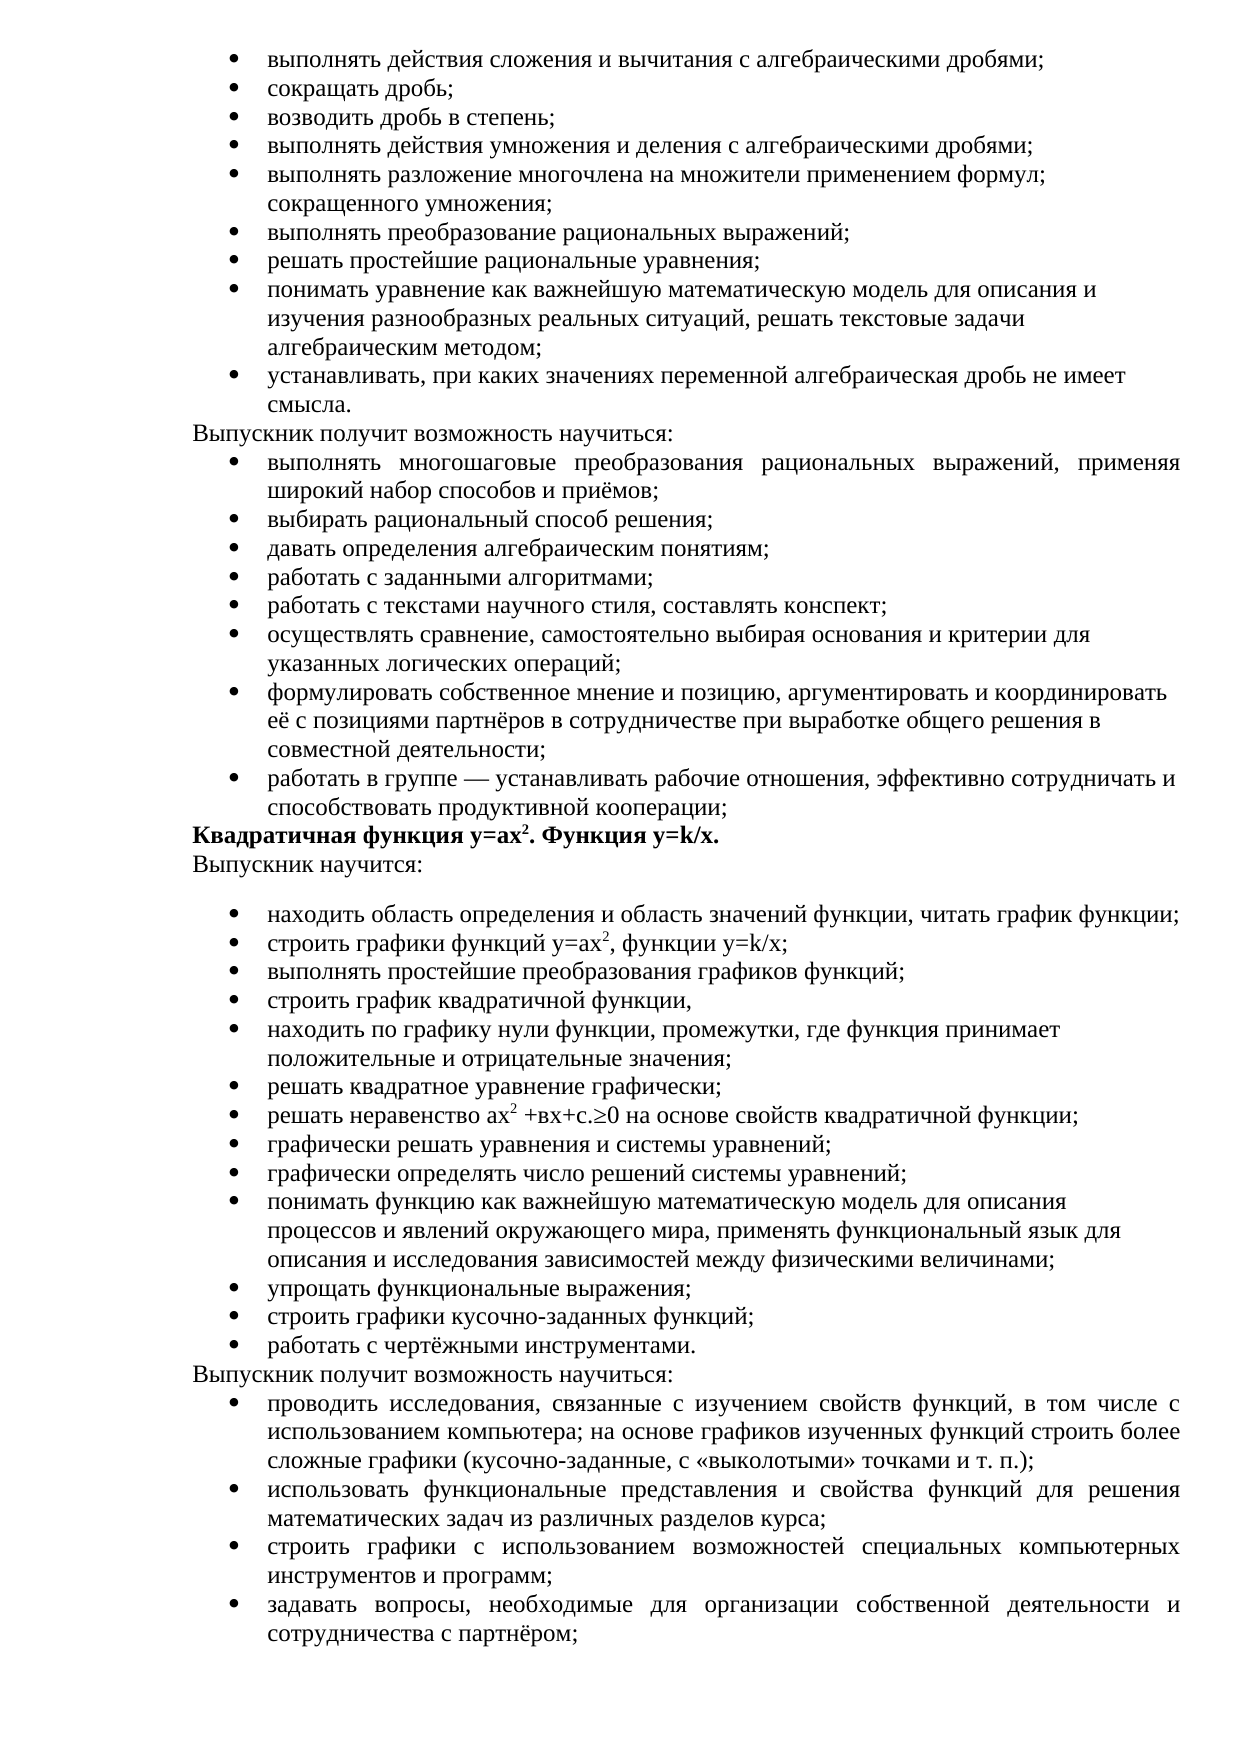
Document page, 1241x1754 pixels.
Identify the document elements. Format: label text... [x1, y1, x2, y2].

list работать с текстами научного стиля, составлять конспект; [229, 591, 1181, 619]
list строить графики с использованием возможностей специальных компьютерных инструментов и программ; [229, 1531, 1181, 1589]
list работать в группе — устанавливать рабочие отношения, эффективно сотрудничать и способствовать продуктивной кооперации; [229, 763, 1181, 821]
list выбирать рациональный способ решения; [229, 504, 1181, 533]
text Выпускник научится: [103, 849, 1181, 878]
list выполнять действия сложения и вычитания с алгебраическими дробями; [229, 44, 1181, 73]
text Квадратичная функция y=ax2. Функция у=k/х. [192, 821, 1181, 849]
list графически решать уравнения и системы уравнений; [229, 1129, 1181, 1158]
list работать с заданными алгоритмами; [229, 562, 1181, 591]
list выполнять многошаговые преобразования рациональных выражений, применяя широкий набор способов и приёмов; [229, 447, 1181, 504]
list решать неравенство ах2 +вх+с.≥0 на основе свойств квадратичной функции; [229, 1100, 1181, 1129]
list осуществлять сравнение, самостоятельно выбирая основания и критерии для указанных логических операций; [229, 619, 1181, 677]
list понимать функцию как важнейшую математическую модель для описания процессов и явлений окружающего мира, применять функциональный язык для описания и исследования зависимостей между физическими величинами; [229, 1186, 1181, 1273]
list понимать уравнение как важнейшую математическую модель для описания и изучения разнообразных реальных ситуаций, решать текстовые задачи алгебраическим методом; [229, 274, 1181, 361]
list давать определения алгебраическим понятиям; [229, 533, 1181, 562]
list находить по графику нули функции, промежутки, где функция принимает положительные и отрицательные значения; [229, 1014, 1181, 1071]
list решать простейшие рациональные уравнения; [229, 246, 1181, 274]
list упрощать функциональные выражения; [229, 1273, 1181, 1301]
text Выпускник получит возможность научиться: [192, 418, 1181, 447]
list графически определять число решений системы уравнений; [229, 1158, 1181, 1186]
list формулировать собственное мнение и позицию, аргументировать и координировать её с позициями партнёров в сотрудничестве при выработке общего решения в совместной деятельности; [229, 677, 1181, 763]
list возводить дробь в степень; [229, 102, 1181, 131]
text Выпускник получит возможность научиться: [192, 1359, 1181, 1388]
list выполнять действия умножения и деления с алгебраическими дробями; [229, 131, 1181, 159]
list находить область определения и область значений функции, читать график функции; [229, 899, 1181, 928]
list решать квадратное уравнение графически; [229, 1071, 1181, 1100]
list строить графики функций у=ах2, функции у=k/х; [229, 928, 1181, 956]
list проводить исследования, связанные с изучением свойств функций, в том числе с использованием компьютера; на основе графиков изученных функций строить более сложные графики (кусочно-заданные, с «выколотыми» точками и т. п.); [229, 1388, 1181, 1474]
list строить график квадратичной функции, [229, 985, 1181, 1014]
list выполнять разложение многочлена на множители применением формул; сокращенного умножения; [229, 159, 1181, 217]
list выполнять простейшие преобразования графиков функций; [229, 956, 1181, 985]
list работать с чертёжными инструментами. [229, 1330, 1181, 1359]
list выполнять преобразование рациональных выражений; [229, 217, 1181, 246]
list использовать функциональные представления и свойства функций для решения математических задач из различных разделов курса; [229, 1474, 1181, 1531]
list устанавливать, при каких значениях переменной алгебраическая дробь не имеет смысла. [229, 361, 1181, 418]
list строить графики кусочно-заданных функций; [229, 1301, 1181, 1330]
list сокращать дробь; [229, 73, 1181, 102]
list задавать вопросы, необходимые для организации собственной деятельности и сотрудничества с партнёром; [229, 1589, 1181, 1646]
